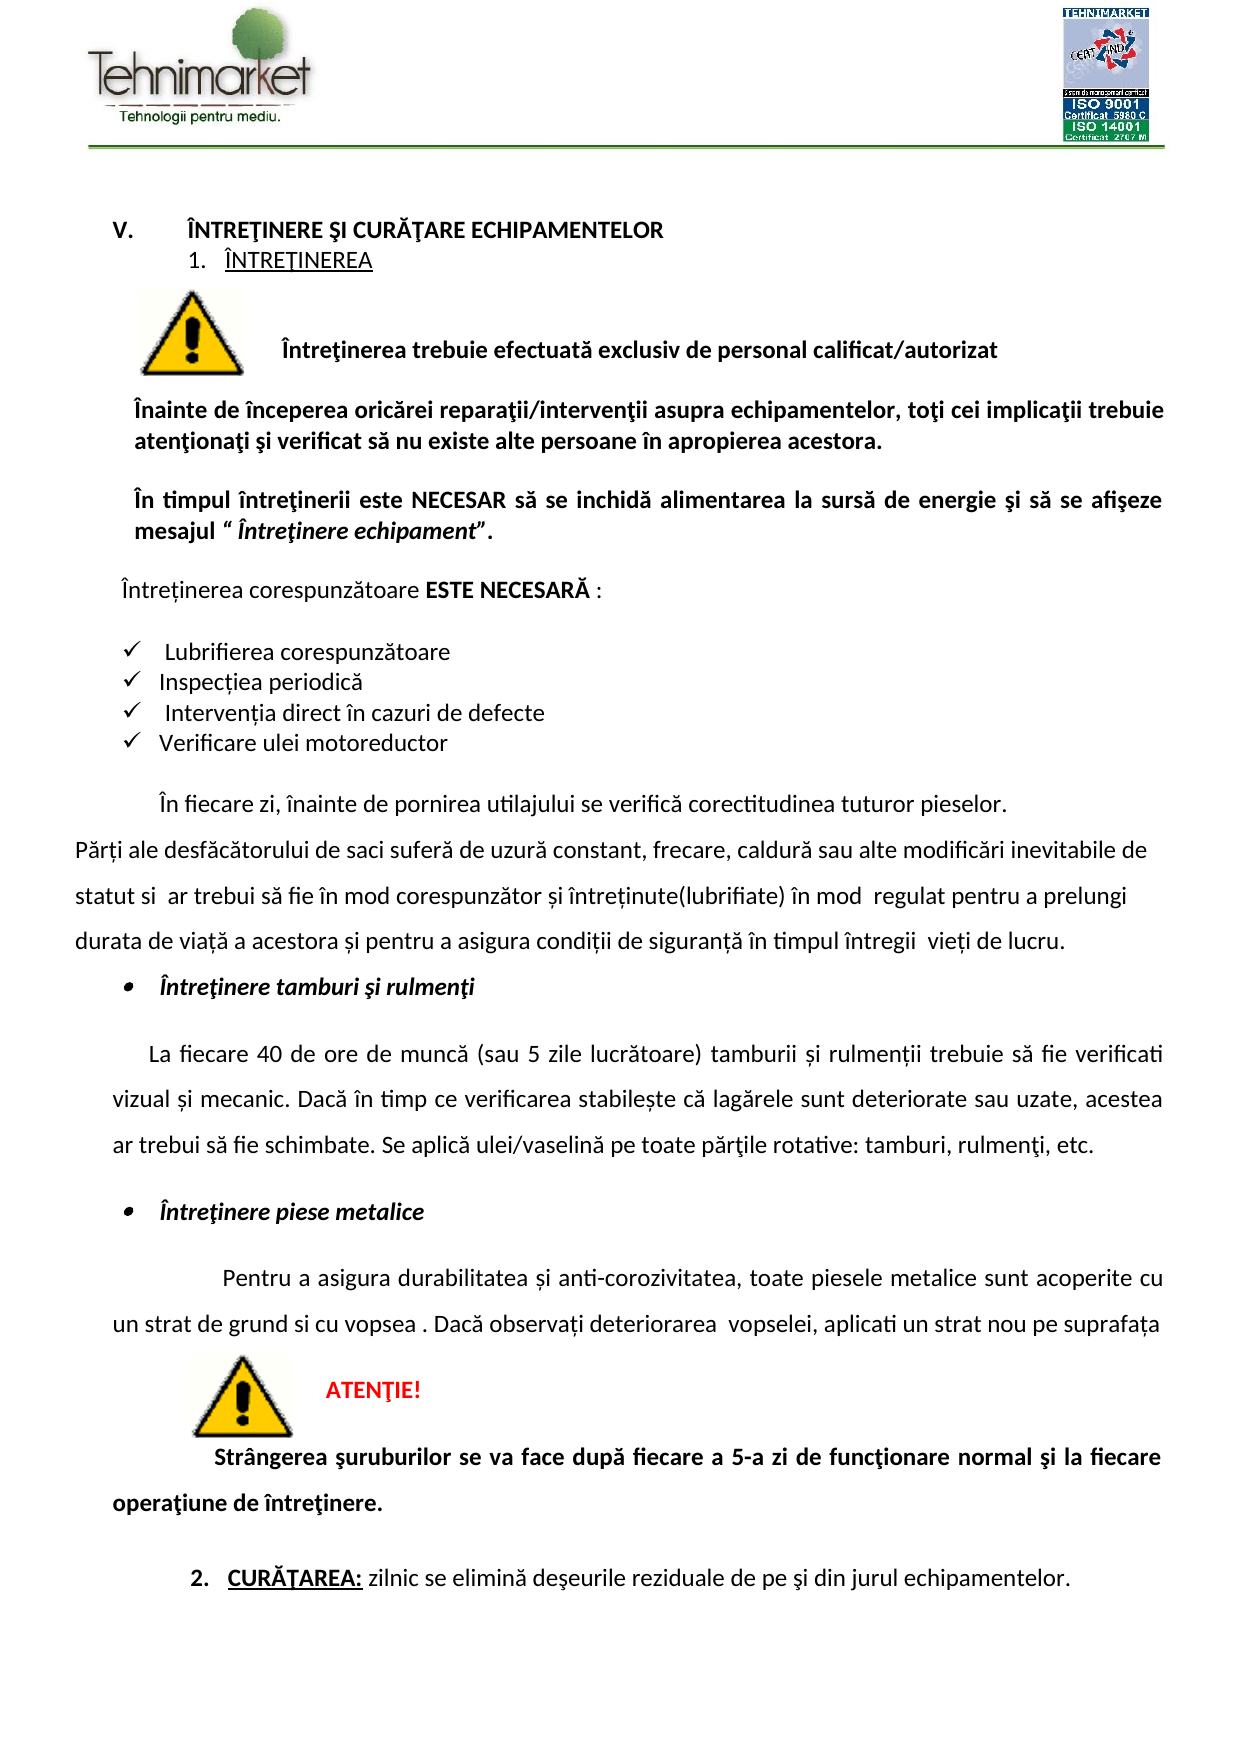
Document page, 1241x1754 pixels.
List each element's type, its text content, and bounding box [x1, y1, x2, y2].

list Intervenția direct în cazuri de defecte [122, 697, 1165, 727]
list Inspecțiea periodică [122, 666, 1165, 697]
list Întreţinere piese metalice [122, 1196, 1165, 1226]
list Întreţinere tamburi şi rulmenţi [122, 971, 1165, 1002]
text Înainte de începerea oricărei reparaţii/intervenţii asupra echipamentelor, toţi cei implicaţii trebuie atenţionaţi şi verificat să nu existe alte persoane în apropierea acestora. [134, 394, 1165, 455]
list CURĂŢAREA: zilnic se elimină deşeurile reziduale de pe şi din jurul echipamentelor. [97, 1562, 1165, 1592]
list ÎNTREŢINEREA [187, 244, 1165, 275]
list ÎNTREŢINERE ŞI CURĂŢARE ECHIPAMENTELOR [112, 214, 1165, 244]
text În fiecare zi, înainte de pornirea utilajului se verifică corectitudinea tuturor pieselor. [159, 788, 1165, 819]
picture [79, 0, 1171, 157]
list Lubrifierea corespunzătoare [122, 636, 1165, 666]
text Strângerea şuruburilor se va face după fiecare a 5-a zi de funcţionare normal şi la fiecare operaţiune de întreţinere. [112, 1441, 1165, 1517]
list Verificare ulei motoreductor [122, 727, 1165, 758]
text În timpul întreţinerii este NECESAR să se inchidă alimentarea la sursă de energie şi să se afişeze mesajul “ Întreţinere echipament”. [134, 484, 1165, 546]
text ATENŢIE! [294, 1375, 1165, 1405]
text La fiecare 40 de ore de muncă (sau 5 zile lucrătoare) tamburii și rulmenții trebuie să fie verificati vizual și mecanic. Dacă în timp ce verificarea stabilește că lagărele sunt deteriorate sau uzate, acestea ar trebui să fie schimbate. Se aplică ulei/vaselină pe toate părţile rotative: tamburi, rulmenţi, etc. [112, 1038, 1165, 1160]
text Părți ale desfăcătorului de saci suferă de uzură constant, frecare, caldură sau alte modificări inevitabile de statut si ar trebui să fie în mod corespunzător și întreținute(lubrifiate) în mod regulat pentru a prelungi durata de viață a acestora și pentru a asigura condiții de siguranță în timpul întregii vieți de lucru. [75, 834, 1165, 956]
text Întreţinerea trebuie efectuată exclusiv de personal calificat/autorizat [282, 334, 1165, 365]
text Întreținerea corespunzătoare ESTE NECESARĂ : [75, 575, 1165, 605]
text Pentru a asigura durabilitatea și anti-corozivitatea, toate piesele metalice sunt acoperite cu un strat de grund si cu vopsea . Dacă observați deteriorarea vopselei, aplicati un strat nou pe suprafața [112, 1262, 1165, 1339]
